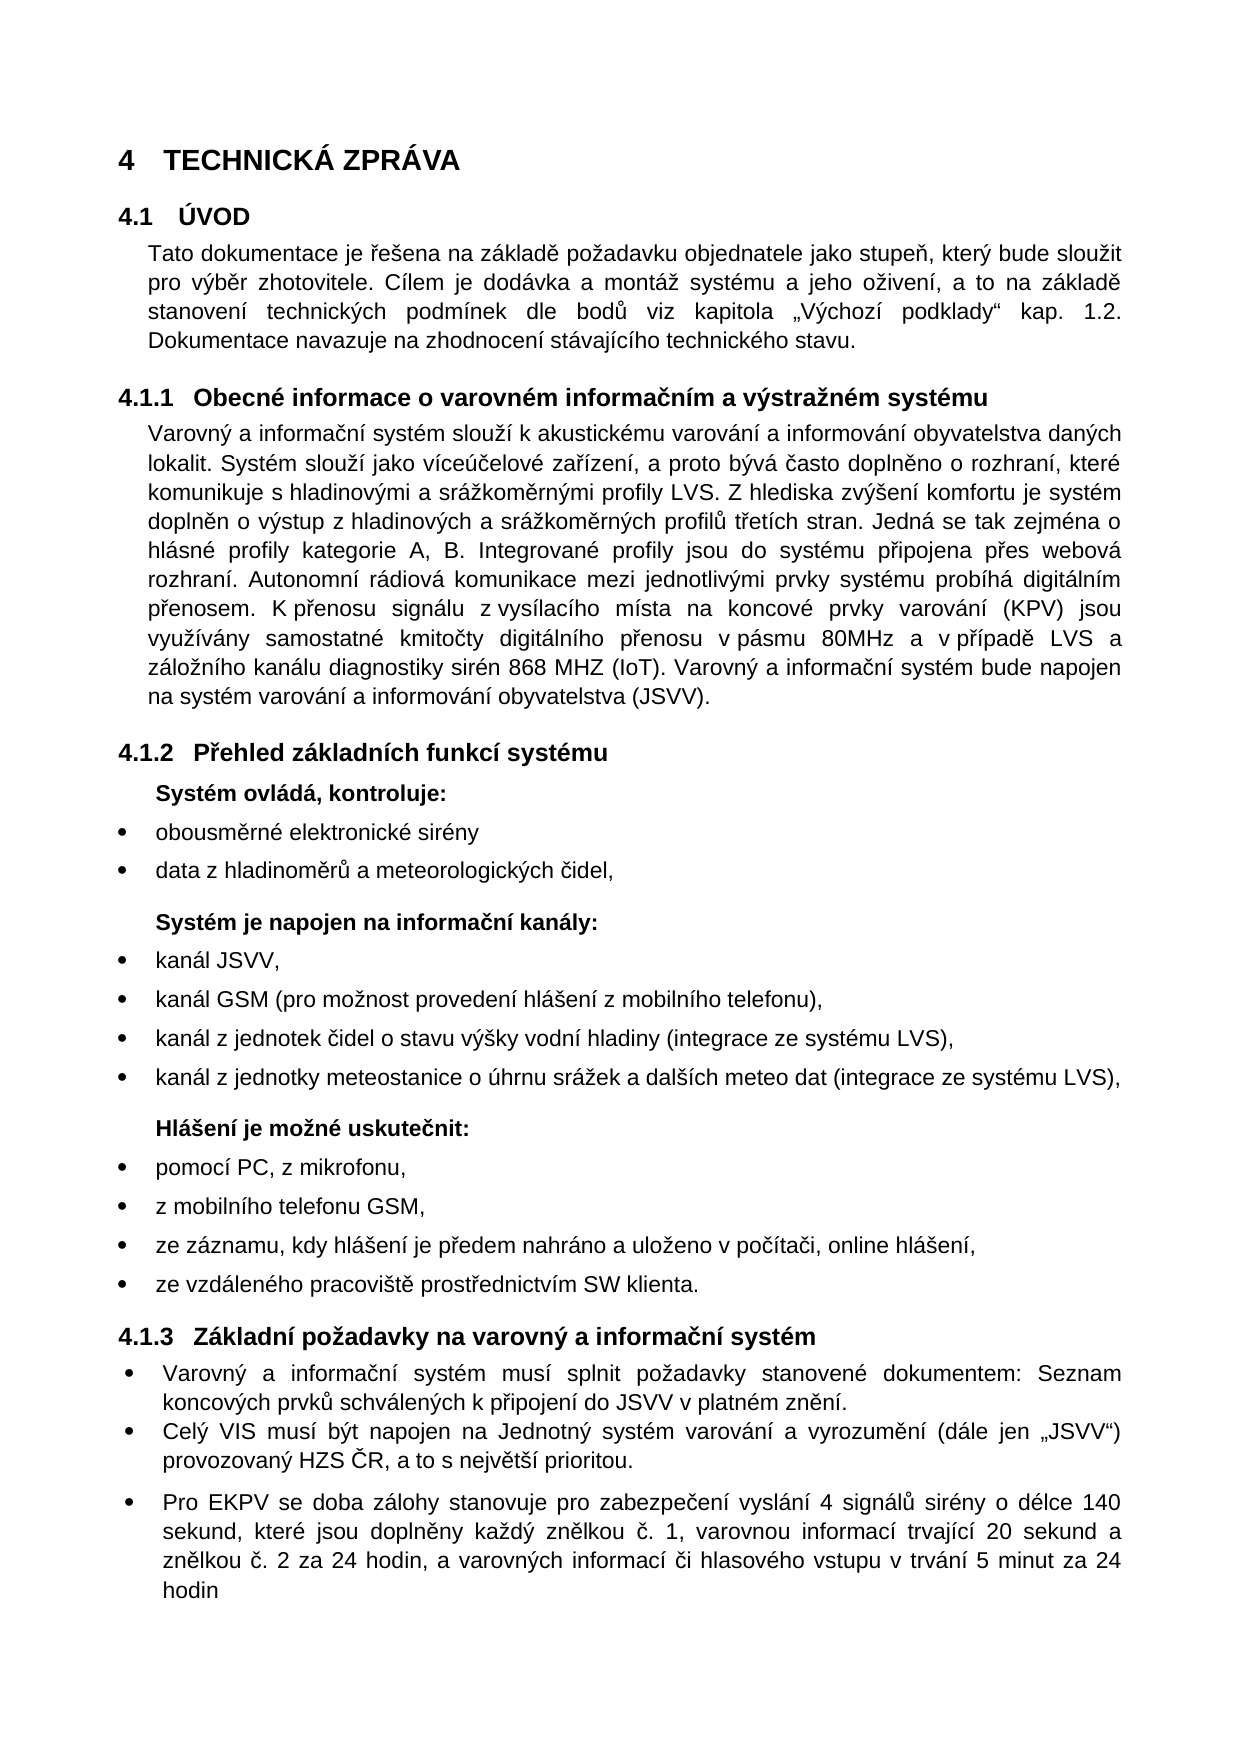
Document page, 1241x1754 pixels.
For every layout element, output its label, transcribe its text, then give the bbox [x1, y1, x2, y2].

text Systém je napojen na informační kanály: [118, 909, 1122, 935]
list ze záznamu, kdy hlášení je předem nahráno a uloženo v počítači, online hlášení, [118, 1232, 1122, 1258]
list kanál z jednotky meteostanice o úhrnu srážek a dalších meteo dat (integrace ze systému LVS), [118, 1064, 1122, 1090]
list Základní požadavky na varovný a informační systém [118, 1322, 1122, 1351]
list data z hladinoměrů a meteorologických čidel, [118, 857, 1122, 884]
list pomocí PC, z mikrofonu, [118, 1154, 1122, 1181]
list Přehled základních funkcí systému [118, 738, 1122, 767]
text Hlášení je možné uskutečnit: [118, 1115, 1122, 1142]
list ÚVOD [118, 202, 1122, 230]
list Varovný a informační systém musí splnit požadavky stanovené dokumentem: Seznam koncových prvků schválených k připojení do JSVV v platném znění. [125, 1357, 1122, 1416]
list Technická zpráva [118, 143, 1122, 177]
list ze vzdáleného pracoviště prostřednictvím SW klienta. [118, 1271, 1122, 1297]
text Systém ovládá, kontroluje: [118, 779, 1122, 806]
list obousměrné elektronické sirény [118, 818, 1122, 845]
list Celý VIS musí být napojen na Jednotný systém varování a vyrozumění (dále jen „JSVV“) provozovaný HZS ČR, a to s největší prioritou. [125, 1416, 1122, 1474]
list kanál GSM (pro možnost provedení hlášení z mobilního telefonu), [118, 986, 1122, 1013]
list Pro EKPV se doba zálohy stanovuje pro zabezpečení vyslání 4 signálů sirény o délce 140 sekund, které jsou doplněny každý znělkou č. 1, varovnou informací trvající 20 sekund a znělkou č. 2 za 24 hodin, a varovných informací či hlasového vstupu v trvání 5 minut za 24 hodin [125, 1486, 1122, 1603]
list Obecné informace o varovném informačním a výstražném systému [118, 382, 1122, 411]
text Tato dokumentace je řešena na základě požadavku objednatele jako stupeň, který bude sloužit pro výběr zhotovitele. Cílem je dodávka a montáž systému a jeho oživení, a to na základě stanovení technických podmínek dle bodů viz kapitola „Výchozí podklady“ kap. 1.2. Dokumentace navazuje na zhodnocení stávajícího technického stavu. [148, 237, 1122, 353]
list kanál z jednotek čidel o stavu výšky vodní hladiny (integrace ze systému LVS), [118, 1025, 1122, 1052]
list kanál JSVV, [118, 947, 1122, 974]
list z mobilního telefonu GSM, [118, 1193, 1122, 1219]
text Varovný a informační systém slouží k akustickému varování a informování obyvatelstva daných lokalit. Systém slouží jako víceúčelové zařízení, a proto bývá často doplněno o rozhraní, které komunikuje s hladinovými a srážkoměrnými profily LVS. Z hlediska zvýšení komfortu je systém doplněn o výstup z hladinových a srážkoměrných profilů třetích stran. Jedná se tak zejména o hlásné profily kategorie A, B. Integrované profily jsou do systému připojena přes webová rozhraní. Autonomní rádiová komunikace mezi jednotlivými prvky systému probíhá digitálním přenosem. K přenosu signálu z vysílacího místa na koncové prvky varování (KPV) jsou využívány samostatné kmitočty digitálního přenosu v pásmu 80MHz a v případě LVS a záložního kanálu diagnostiky sirén 868 MHZ (IoT). Varovný a informační systém bude napojen na systém varování a informování obyvatelstva (JSVV). [148, 417, 1122, 709]
